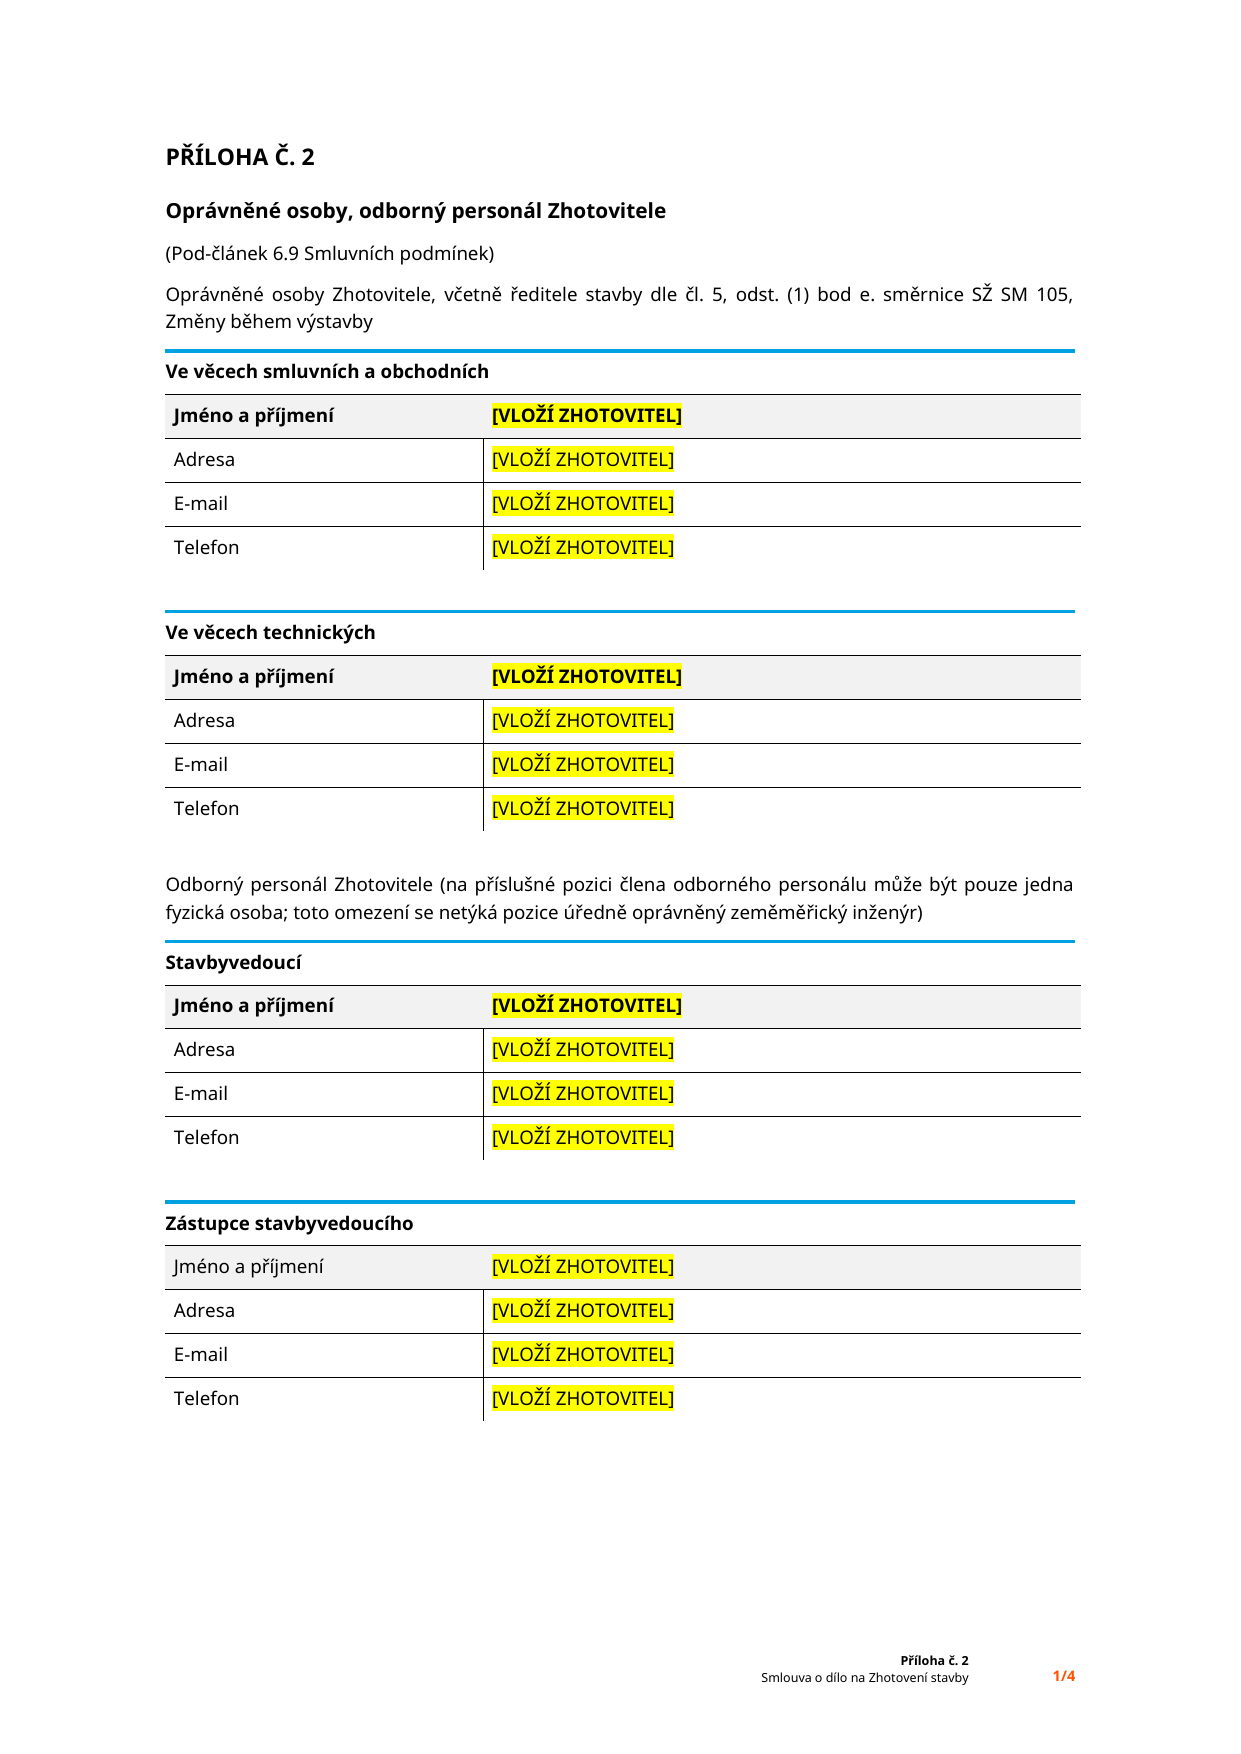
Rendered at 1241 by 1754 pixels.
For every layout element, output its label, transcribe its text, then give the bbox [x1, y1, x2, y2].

text Oprávněné osoby Zhotovitele, včetně ředitele stavby dle čl. 5, odst. (1) bod e. směrnice SŽ SM 105, Změny během výstavby [165, 281, 1075, 334]
table_header [VLOŽÍ ZHOTOVITEL] [484, 395, 1081, 438]
table_cell Adresa [165, 1029, 483, 1072]
table_cell E-mail [165, 483, 483, 526]
table_cell [VLOŽÍ ZHOTOVITEL] [484, 1073, 1081, 1116]
text Odborný personál Zhotovitele (na příslušné pozici člena odborného personálu může být pouze jedna fyzická osoba; toto omezení se netýká pozice úředně oprávněný zeměměřický inženýr) [165, 871, 1075, 924]
table_cell [VLOŽÍ ZHOTOVITEL] [484, 700, 1081, 743]
table_cell [VLOŽÍ ZHOTOVITEL] [484, 483, 1081, 526]
text Ve věcech technických [165, 613, 1075, 645]
table_cell Telefon [165, 527, 483, 570]
table_cell E-mail [165, 744, 483, 787]
table_cell Telefon [165, 1117, 483, 1160]
table_header Jméno a příjmení [165, 986, 484, 1028]
table_cell Adresa [165, 700, 483, 743]
text Ve věcech smluvních a obchodních [165, 353, 1075, 384]
table_header [VLOŽÍ ZHOTOVITEL] [484, 986, 1081, 1028]
table_header Jméno a příjmení [165, 656, 484, 699]
text (Pod-článek 6.9 Smluvních podmínek) [165, 240, 1075, 266]
table_header Jméno a příjmení [165, 395, 484, 438]
table_header [VLOŽÍ ZHOTOVITEL] [484, 656, 1081, 699]
table_cell [VLOŽÍ ZHOTOVITEL] [484, 1029, 1081, 1072]
table_cell [VLOŽÍ ZHOTOVITEL] [484, 527, 1081, 570]
text Příloha č. 2 [165, 141, 1075, 173]
table_cell Telefon [165, 1378, 483, 1421]
table_cell [VLOŽÍ ZHOTOVITEL] [484, 788, 1081, 831]
table_cell [VLOŽÍ ZHOTOVITEL] [484, 1117, 1081, 1160]
text Zástupce stavbyvedoucího [165, 1204, 1075, 1235]
table_cell Adresa [165, 1290, 483, 1333]
text Oprávněné osoby, odborný personál Zhotovitele [165, 197, 1075, 225]
table_cell E-mail [165, 1334, 483, 1377]
text Stavbyvedoucí [165, 943, 1075, 974]
table_cell [VLOŽÍ ZHOTOVITEL] [484, 1290, 1081, 1333]
table_header [VLOŽÍ ZHOTOVITEL] [484, 1246, 1081, 1289]
table_cell Adresa [165, 439, 483, 482]
table_cell [VLOŽÍ ZHOTOVITEL] [484, 744, 1081, 787]
table_cell [VLOŽÍ ZHOTOVITEL] [484, 439, 1081, 482]
table_cell [VLOŽÍ ZHOTOVITEL] [484, 1378, 1081, 1421]
table_cell E-mail [165, 1073, 483, 1116]
table_header Jméno a příjmení [165, 1246, 484, 1289]
table_cell [VLOŽÍ ZHOTOVITEL] [484, 1334, 1081, 1377]
table_cell Telefon [165, 788, 483, 831]
